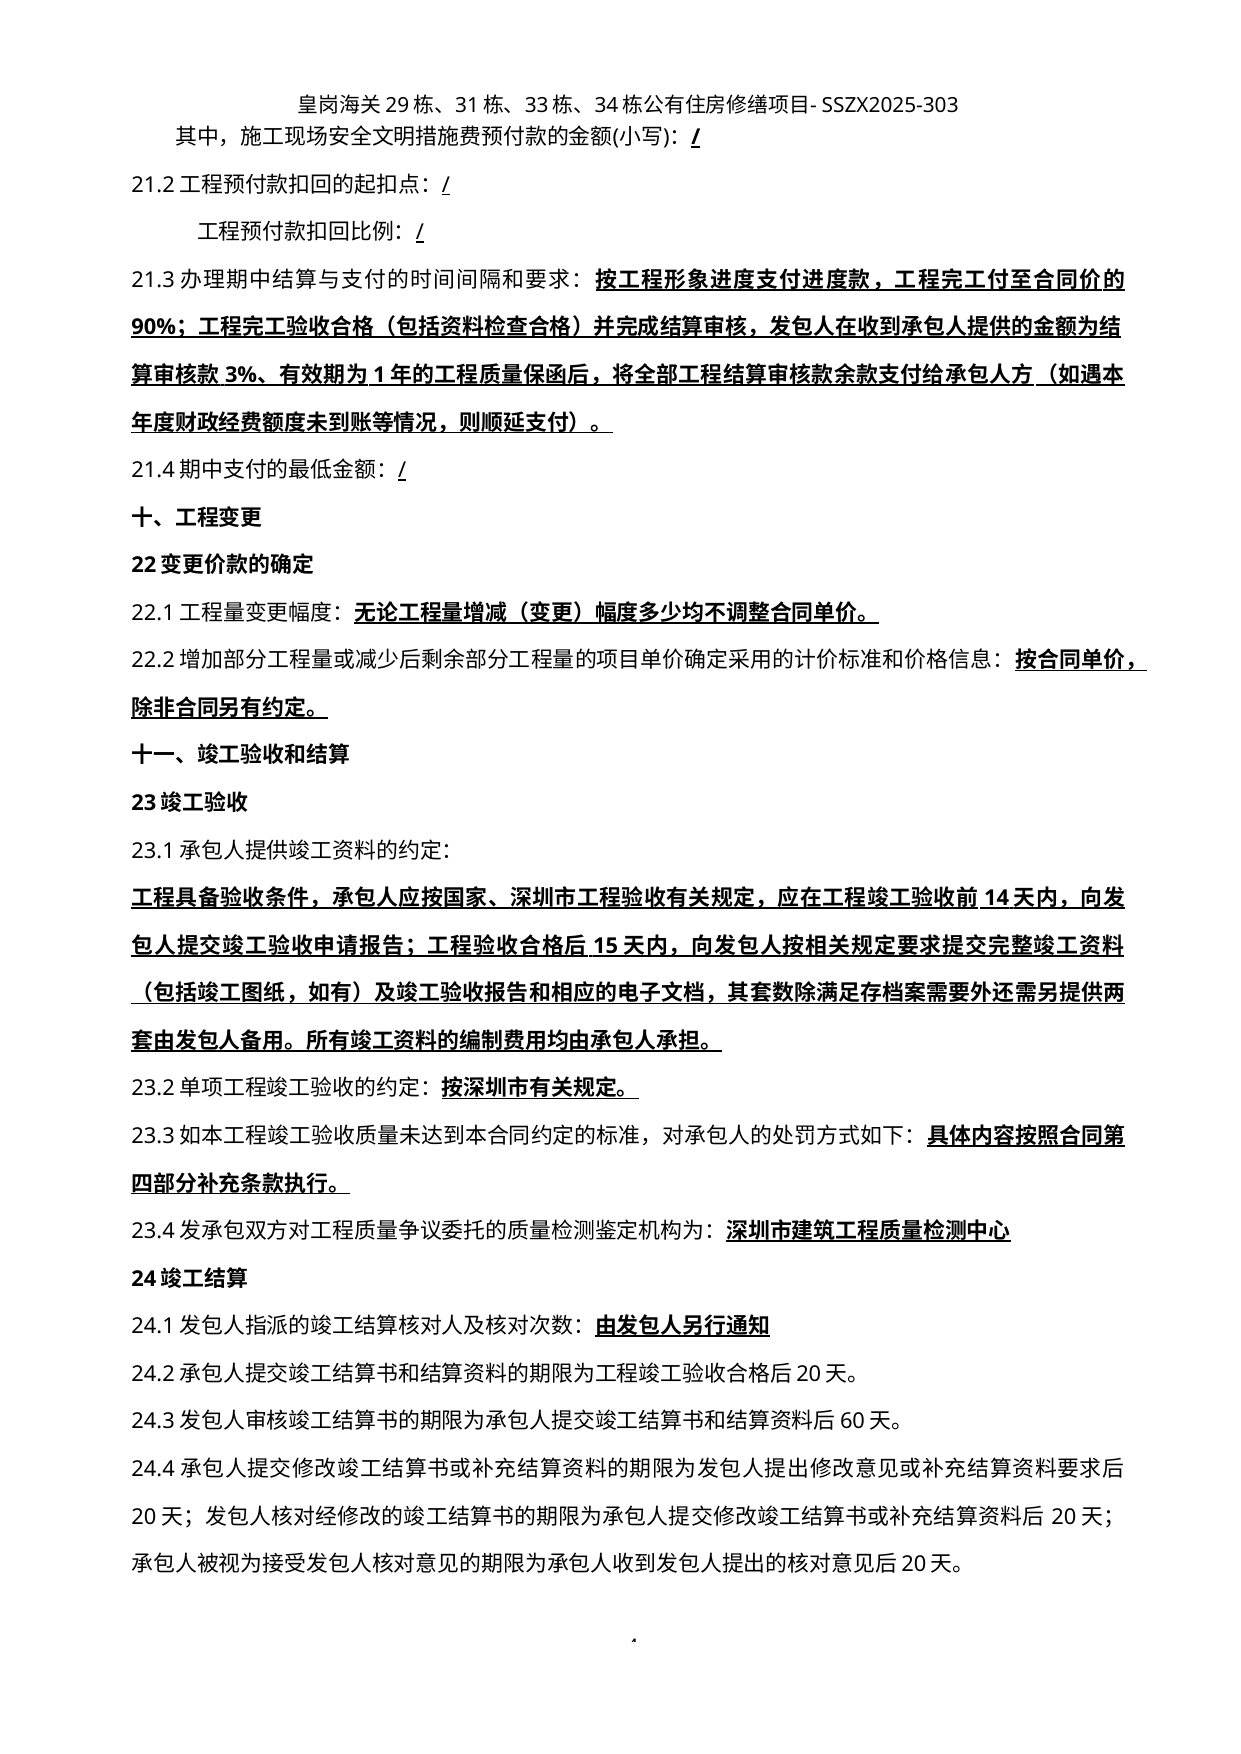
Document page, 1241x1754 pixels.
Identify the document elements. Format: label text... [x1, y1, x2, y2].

text 24.4承包人提交修改竣工结算书或补充结算资料的期限为发包人提出修改意见或补充结算资料要求后20天；发包人核对经修改的竣工结算书的期限为承包人提交修改竣工结算书或补充结算资料后20天；承包人被视为接受发包人核对意见的期限为承包人收到发包人提出的核对意见后20天。 [131, 1451, 1125, 1578]
text 22变更价款的确定 [131, 547, 1125, 579]
text 23.3如本工程竣工验收质量未达到本合同约定的标准，对承包人的处罚方式如下：具体内容按照合同第四部分补充条款执行。 [131, 1118, 1125, 1197]
text 24竣工结算 [131, 1261, 1125, 1292]
text 工程具备验收条件，承包人应按国家、深圳市工程验收有关规定，应在工程竣工验收前14天内，向发包人提交竣工验收申请报告；工程验收合格后15天内，向发包人按相关规定要求提交完整竣工资料（包括竣工图纸，如有）及竣工验收报告和相应的电子文档，其套数除满足存档案需要外还需另提供两套由发包人备用。所有竣工资料的编制费用均由承包人承担。 [131, 880, 1125, 1003]
text 23.2单项工程竣工验收的约定：按深圳市有关规定。 [131, 1070, 1125, 1102]
text 21.3办理期中结算与支付的时间间隔和要求：按工程形象进度支付进度款，工程完工付至合同价的90%；工程完工验收合格（包括资料检查合格）并完成结算审核，发包人在收到承包人提供的金额为结算审核款3%、有效期为1年的工程质量保函后，将全部工程结算审核款余款支付给承包人方（如遇本年度财政经费额度未到账等情况，则顺延支付）。 [131, 262, 1125, 436]
text 24.2承包人提交竣工结算书和结算资料的期限为工程竣工验收合格后20天。 [131, 1356, 1125, 1388]
text 22.1工程量变更幅度：无论工程量增减（变更）幅度多少均不调整合同单价。 [131, 595, 1125, 627]
text 23竣工验收 [131, 785, 1125, 817]
text 23.4发承包双方对工程质量争议委托的质量检测鉴定机构为：深圳市建筑工程质量检测中心 [131, 1213, 1125, 1245]
text 23.1承包人提供竣工资料的约定： [131, 833, 1125, 864]
text 十一、竣工验收和结算 [131, 737, 1125, 769]
text 21.4期中支付的最低金额：/ [131, 452, 1125, 484]
text 21.2工程预付款扣回的起扣点：/ [131, 167, 1125, 198]
text 22.2增加部分工程量或减少后剩余部分工程量的项目单价确定采用的计价标准和价格信息：按合同单价，除非合同另有约定。 [131, 642, 1125, 722]
text 24.1发包人指派的竣工结算核对人及核对次数：由发包人另行通知 [131, 1308, 1125, 1340]
text 工程具备验收条件，承包人应按国家、深圳市工程验收有关规定，应在工程竣工验收前14天内，向发包人提交竣工验收申请报告；工程验收合格后15天内，向发包人按相关规定要求提交完整竣工资料（包括竣工图纸，如有）及竣工验收报告和相应的电子文档，其套数除满足存档案需要外还需另提供两套由发包人备用。所有竣工资料的编制费用均由承包人承担。 [131, 1004, 1125, 1054]
text 十、工程变更 [131, 500, 1125, 531]
text 24.3发包人审核竣工结算书的期限为承包人提交竣工结算书和结算资料后60天。 [131, 1403, 1125, 1435]
text 其中，施工现场安全文明措施费预付款的金额(小写)：/ [131, 119, 1125, 151]
text 工程预付款扣回比例：/ [131, 214, 1125, 246]
